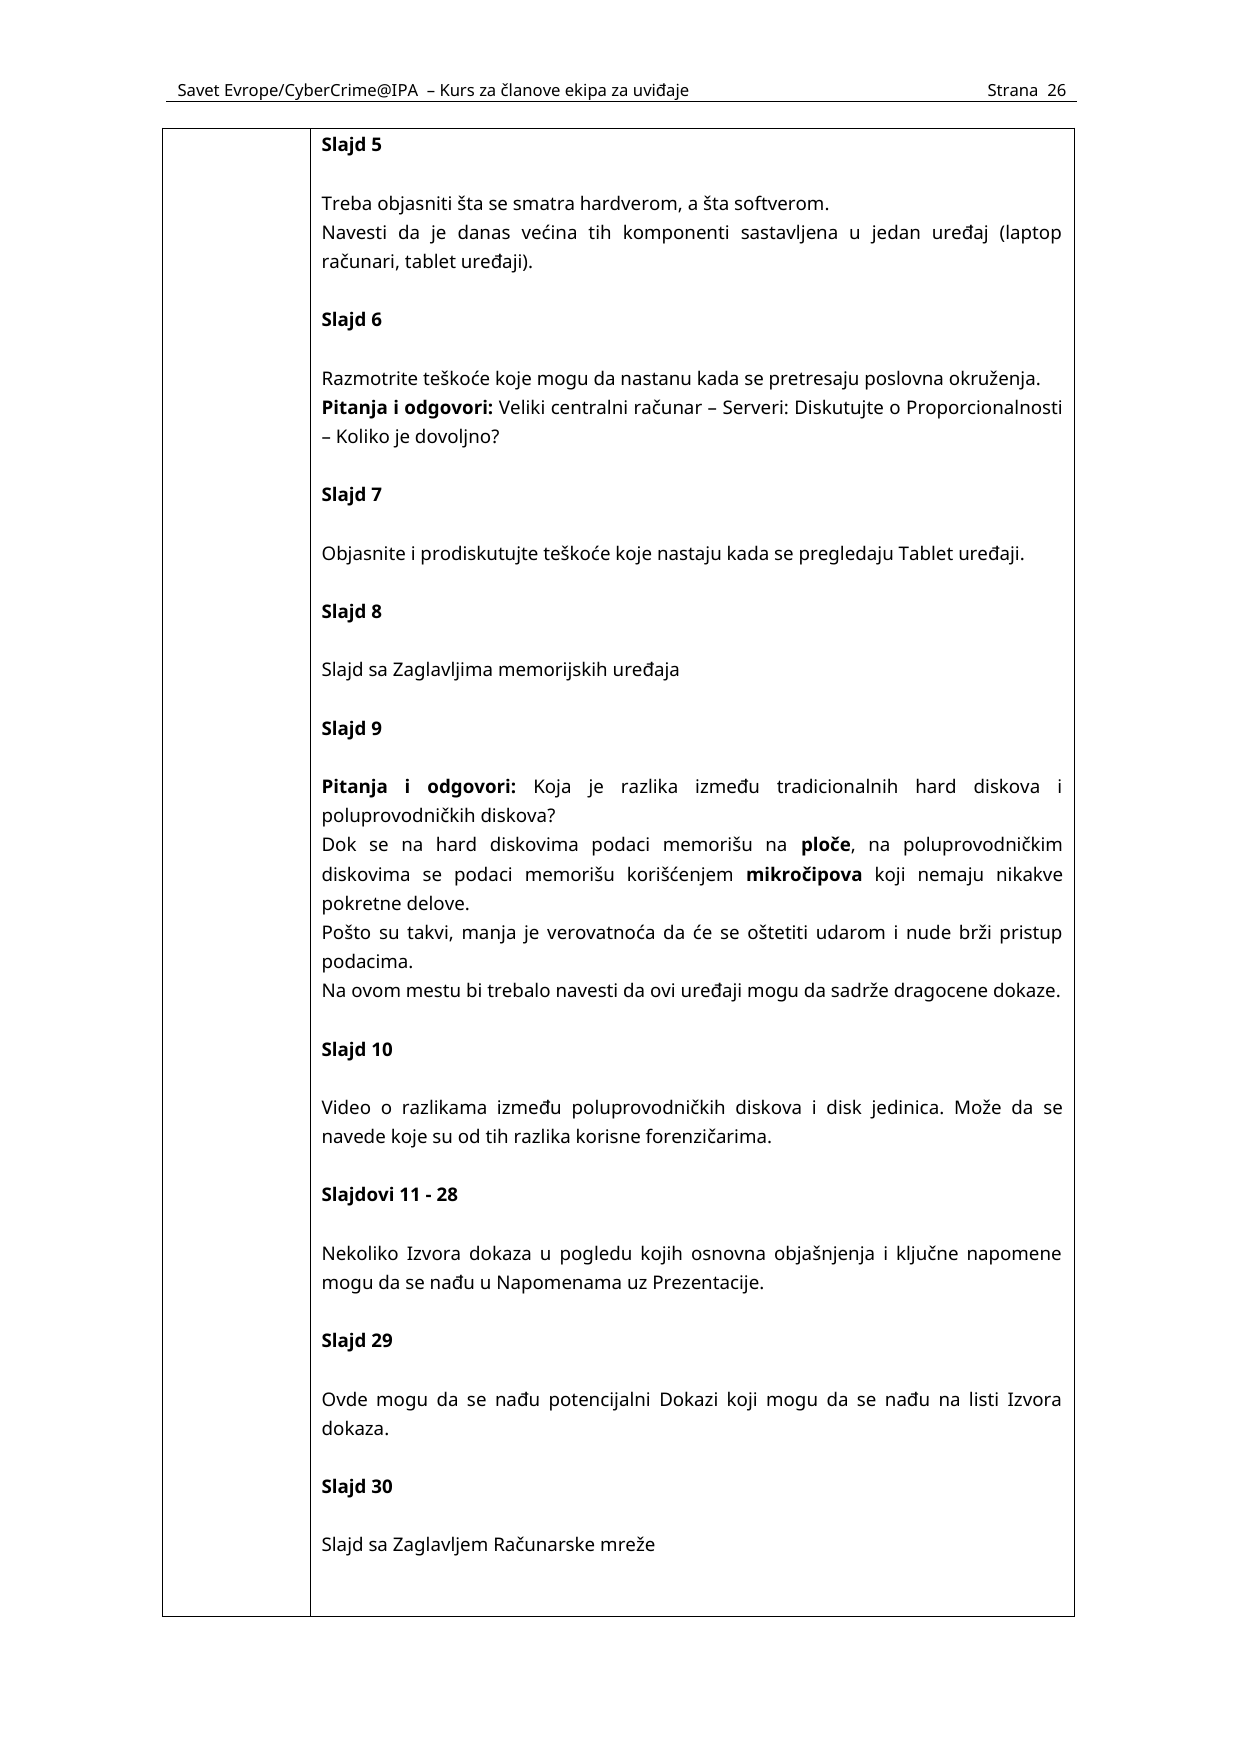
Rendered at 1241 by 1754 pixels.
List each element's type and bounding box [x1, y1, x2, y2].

table_cell [163, 129, 310, 1616]
table_cell [311, 129, 1074, 1616]
